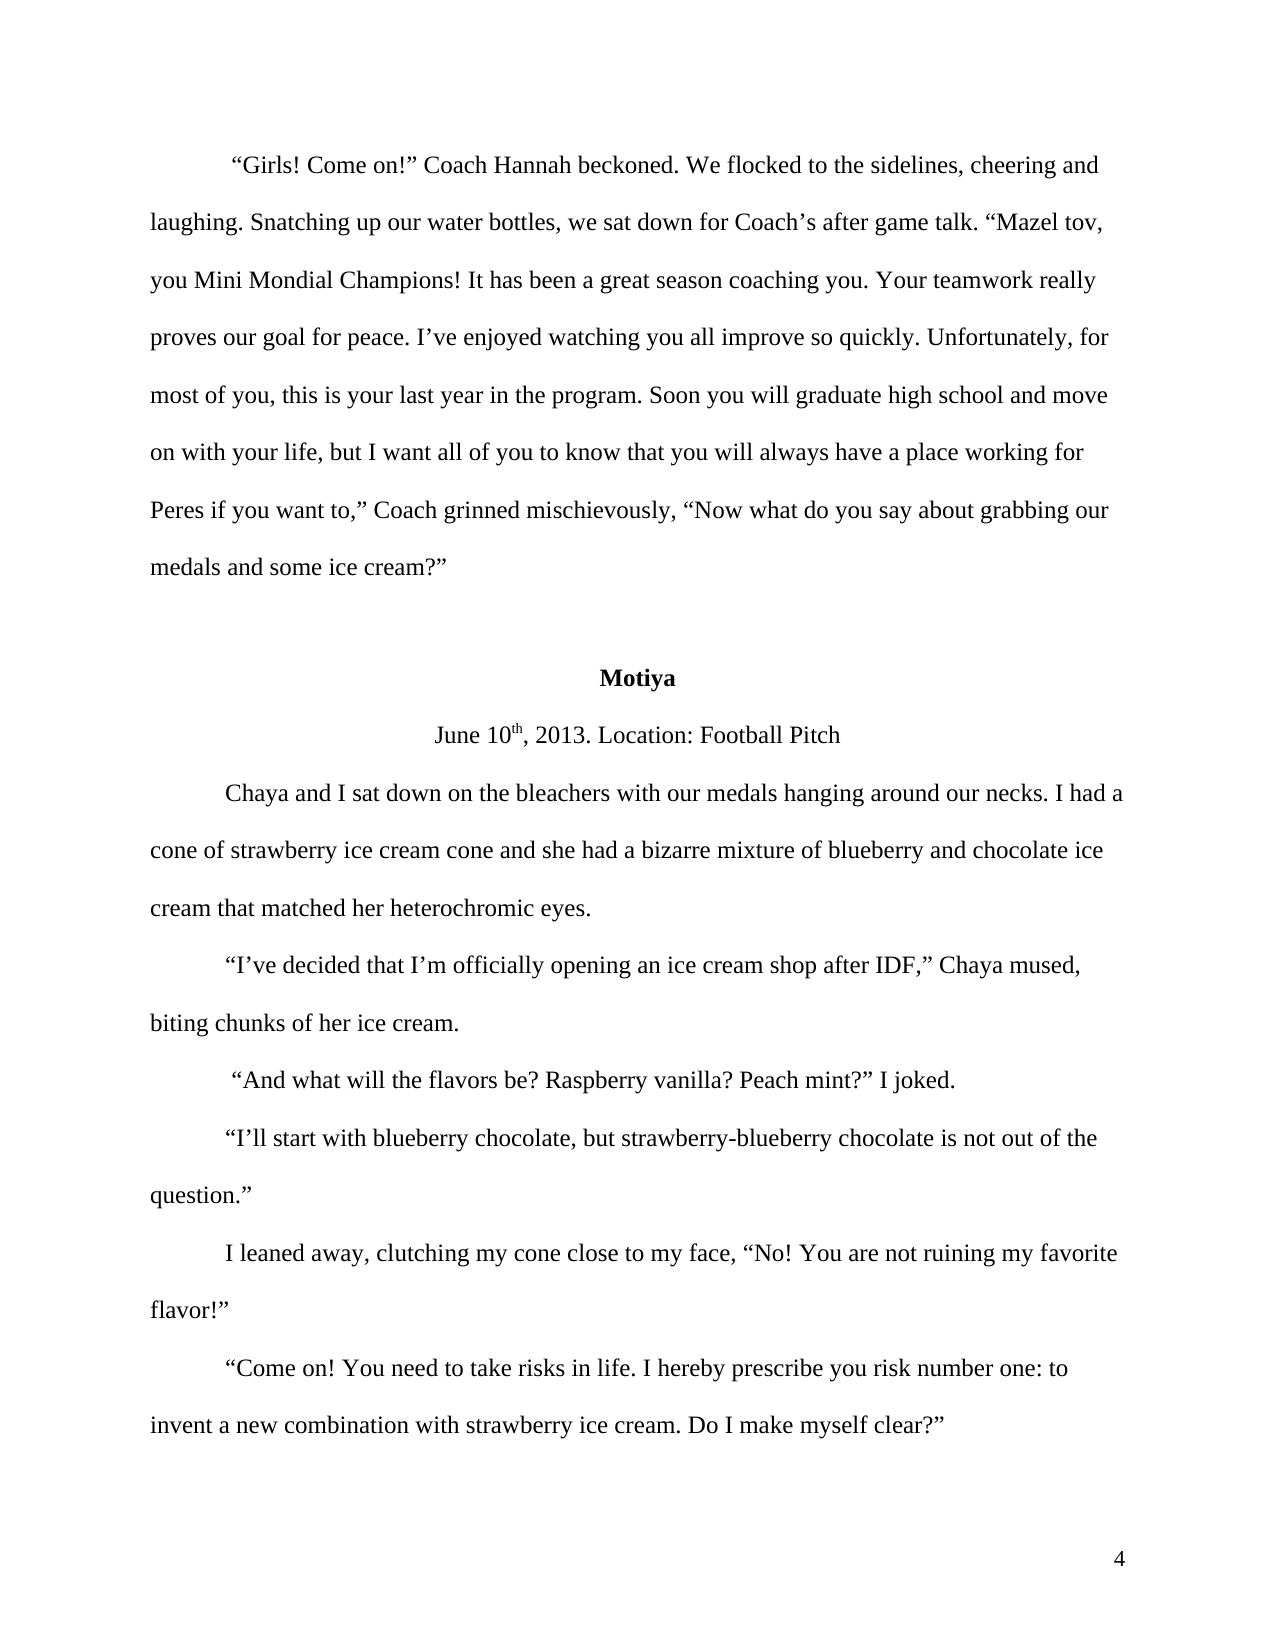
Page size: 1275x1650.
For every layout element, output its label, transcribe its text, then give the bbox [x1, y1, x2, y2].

text “Girls! Come on!” Coach Hannah beckoned. We flocked to the sidelines, cheering and laughing. Snatching up our water bottles, we sat down for Coach’s after game talk. “Mazel tov, you Mini Mondial Champions! It has been a great season coaching you. Your teamwork really proves our goal for peace. I’ve enjoyed watching you all improve so quickly. Unfortunately, for most of you, this is your last year in the program. Soon you will graduate high school and move on with your life, but I want all of you to know that you will always have a place working for Peres if you want to,” Coach grinned mischievously, “Now what do you say about grabbing our medals and some ice cream?” [150, 150, 1125, 581]
text June 10th, 2013. Location: Football Pitch [150, 720, 1125, 749]
text “I’ll start with blueberry chocolate, but strawberry-blueberry chocolate is not out of the question.” [150, 1123, 1125, 1209]
text Chaya and I sat down on the bleachers with our medals hanging around our necks. I had a cone of strawberry ice cream cone and she had a bizarre mixture of blueberry and chocolate ice cream that matched her heterochromic eyes. [150, 778, 1125, 921]
text Motiya [150, 663, 1125, 691]
text “And what will the flavors be? Raspberry vanilla? Peach mint?” I joked. [150, 1065, 1125, 1094]
text “Come on! You need to take risks in life. I hereby prescribe you risk number one: to invent a new combination with strawberry ice cream. Do I make myself clear?” [150, 1353, 1125, 1439]
text I leaned away, clutching my cone close to my face, “No! You are not ruining my favorite flavor!” [150, 1238, 1125, 1324]
text “I’ve decided that I’m officially opening an ice cream shop after IDF,” Chaya mused, biting chunks of her ice cream. [150, 950, 1125, 1036]
